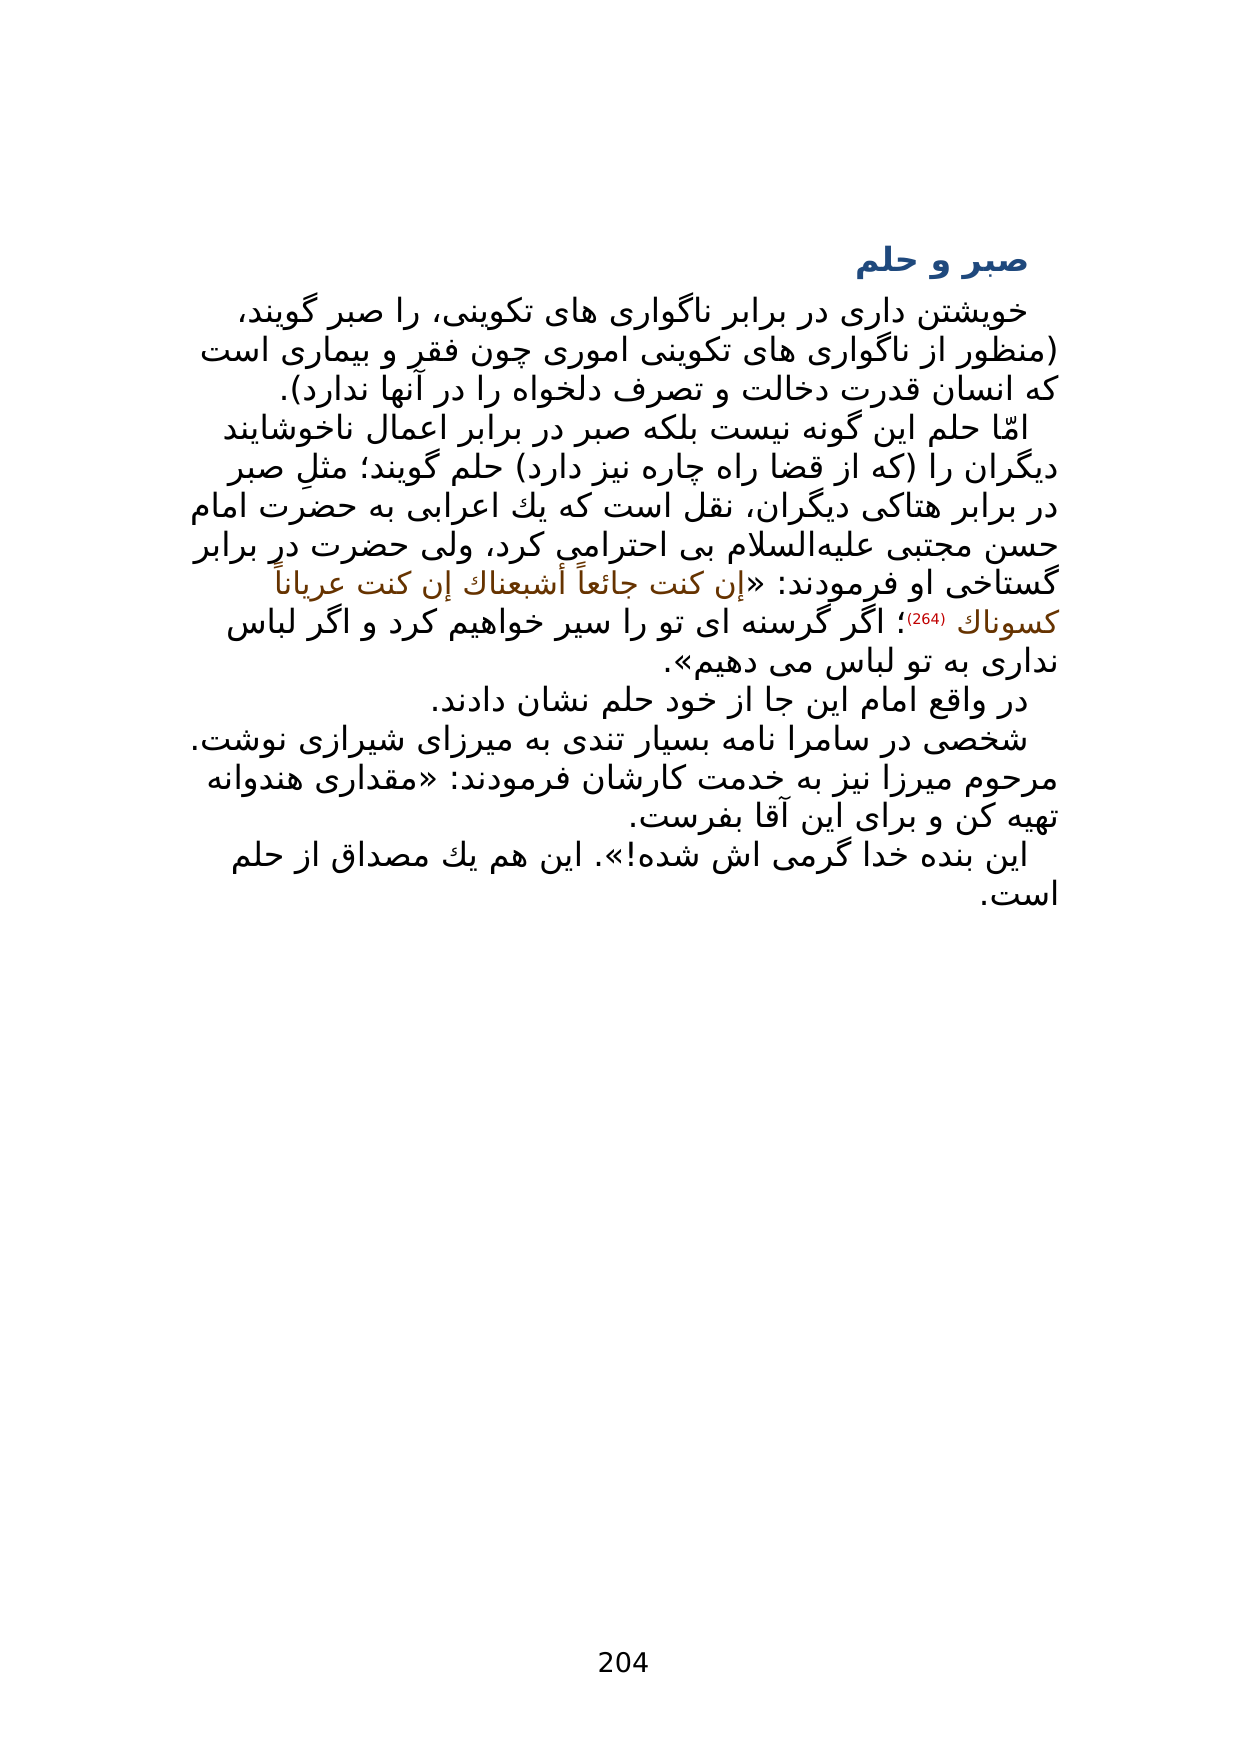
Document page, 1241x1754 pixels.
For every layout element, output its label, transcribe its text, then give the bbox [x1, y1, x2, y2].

text خويشتن دارى در برابر ناگوارى هاى تكوينى، را صبر گويند، (منظور از ناگوارى هاى تكوينى امورى چون فقر و بيمارى است كه انسان قدرت دخالت و تصرف دلخواه را در آنها ندارد). [187, 292, 1059, 408]
text اين بنده خدا گرمى اش شده!». اين هم يك مصداق از حلم است. [187, 836, 1059, 913]
text در واقع امام اين جا از خود حلم نشان دادند. [187, 680, 1059, 719]
subtitle صبر و حلم [187, 241, 1059, 279]
text شخصى در سامرا نامه بسيار تندى به ميرزاى شيرازى نوشت. مرحوم ميرزا نيز به خدمت كارشان فرمودند: «مقدارى هندوانه تهيه كن و براى اين آقا بفرست. [187, 719, 1059, 836]
text امّا حلم اين گونه نيست بلكه صبر در برابر اعمال ناخوشايند ديگران را (كه از قضا راه چاره نيز دارد) حلم گويند؛ مثلِ صبر در برابر هتاكى ديگران، نقل است كه يك اعرابى به حضرت امام حسن مجتبى عليه‌السلام بى احترامى كرد، ولى حضرت در برابر گستاخى او فرمودند: «إن كنت جائعاً أشبعناك إن كنت عرياناً كسوناك (264)؛ اگر گرسنه اى تو را سير خواهيم كرد و اگر لباس ندارى به تو لباس مى دهيم». [187, 408, 1059, 680]
